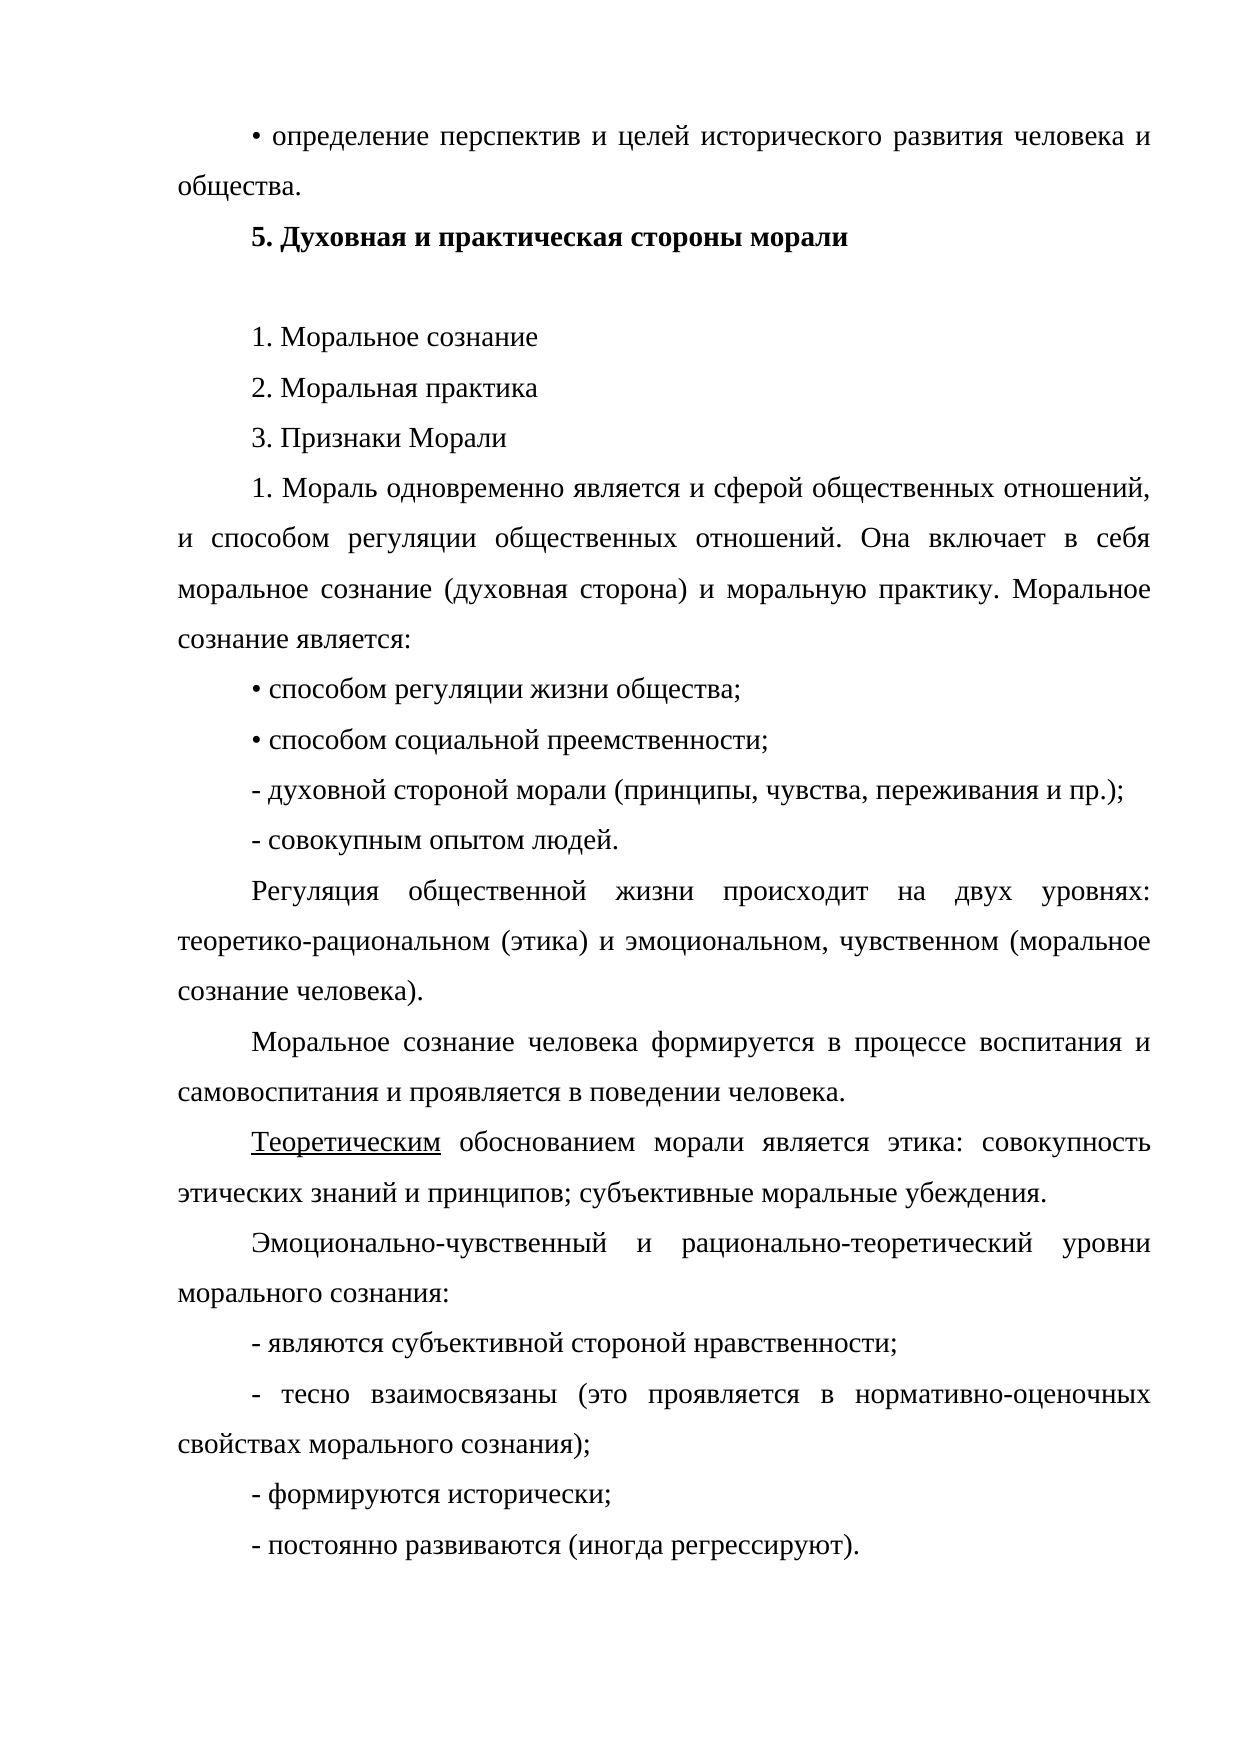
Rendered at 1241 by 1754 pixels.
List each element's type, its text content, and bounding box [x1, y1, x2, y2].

text - формируются исторически; [177, 1477, 1152, 1510]
text 2. Моральная практика [177, 370, 1152, 403]
text - постоянно развиваются (иногда регрессируют). [177, 1527, 1152, 1560]
text 3. Признаки Морали [177, 420, 1152, 453]
text Регуляция общественной жизни происходит на двух уровнях: теоретико-рациональном (этика) и эмоциональном, чувственном (моральное сознание человека). [177, 873, 1152, 1007]
text - тесно взаимосвязаны (это проявляется в нормативно-оценочных свойствах морального сознания); [177, 1376, 1152, 1460]
text • определение перспектив и целей исторического развития человека и общества. [177, 118, 1152, 202]
text Моральное сознание человека формируется в процессе воспитания и самовоспитания и проявляется в поведении человека. [177, 1024, 1152, 1108]
text • способом регуляции жизни общества; [177, 672, 1152, 705]
text • способом социальной преемственности; [177, 722, 1152, 755]
text - являются субъективной стороной нравственности; [177, 1326, 1152, 1359]
text 5. Духовная и практическая стороны морали [177, 219, 1152, 252]
text Теоретическим обоснованием морали является этика: совокупность этических знаний и принципов; субъективные моральные убеждения. [177, 1124, 1152, 1208]
text Эмоционально-чувственный и рационально-теоретический уровни морального сознания: [177, 1225, 1152, 1309]
text - совокупным опытом людей. [177, 822, 1152, 856]
text 1. Моральное сознание [177, 319, 1152, 353]
text - духовной стороной морали (принципы, чувства, переживания и пр.); [177, 772, 1152, 806]
text 1. Мораль одновременно является и сферой общественных отношений, и способом регуляции общественных отношений. Она включает в себя моральное сознание (духовная сторона) и моральную практику. Моральное сознание является: [177, 470, 1152, 655]
